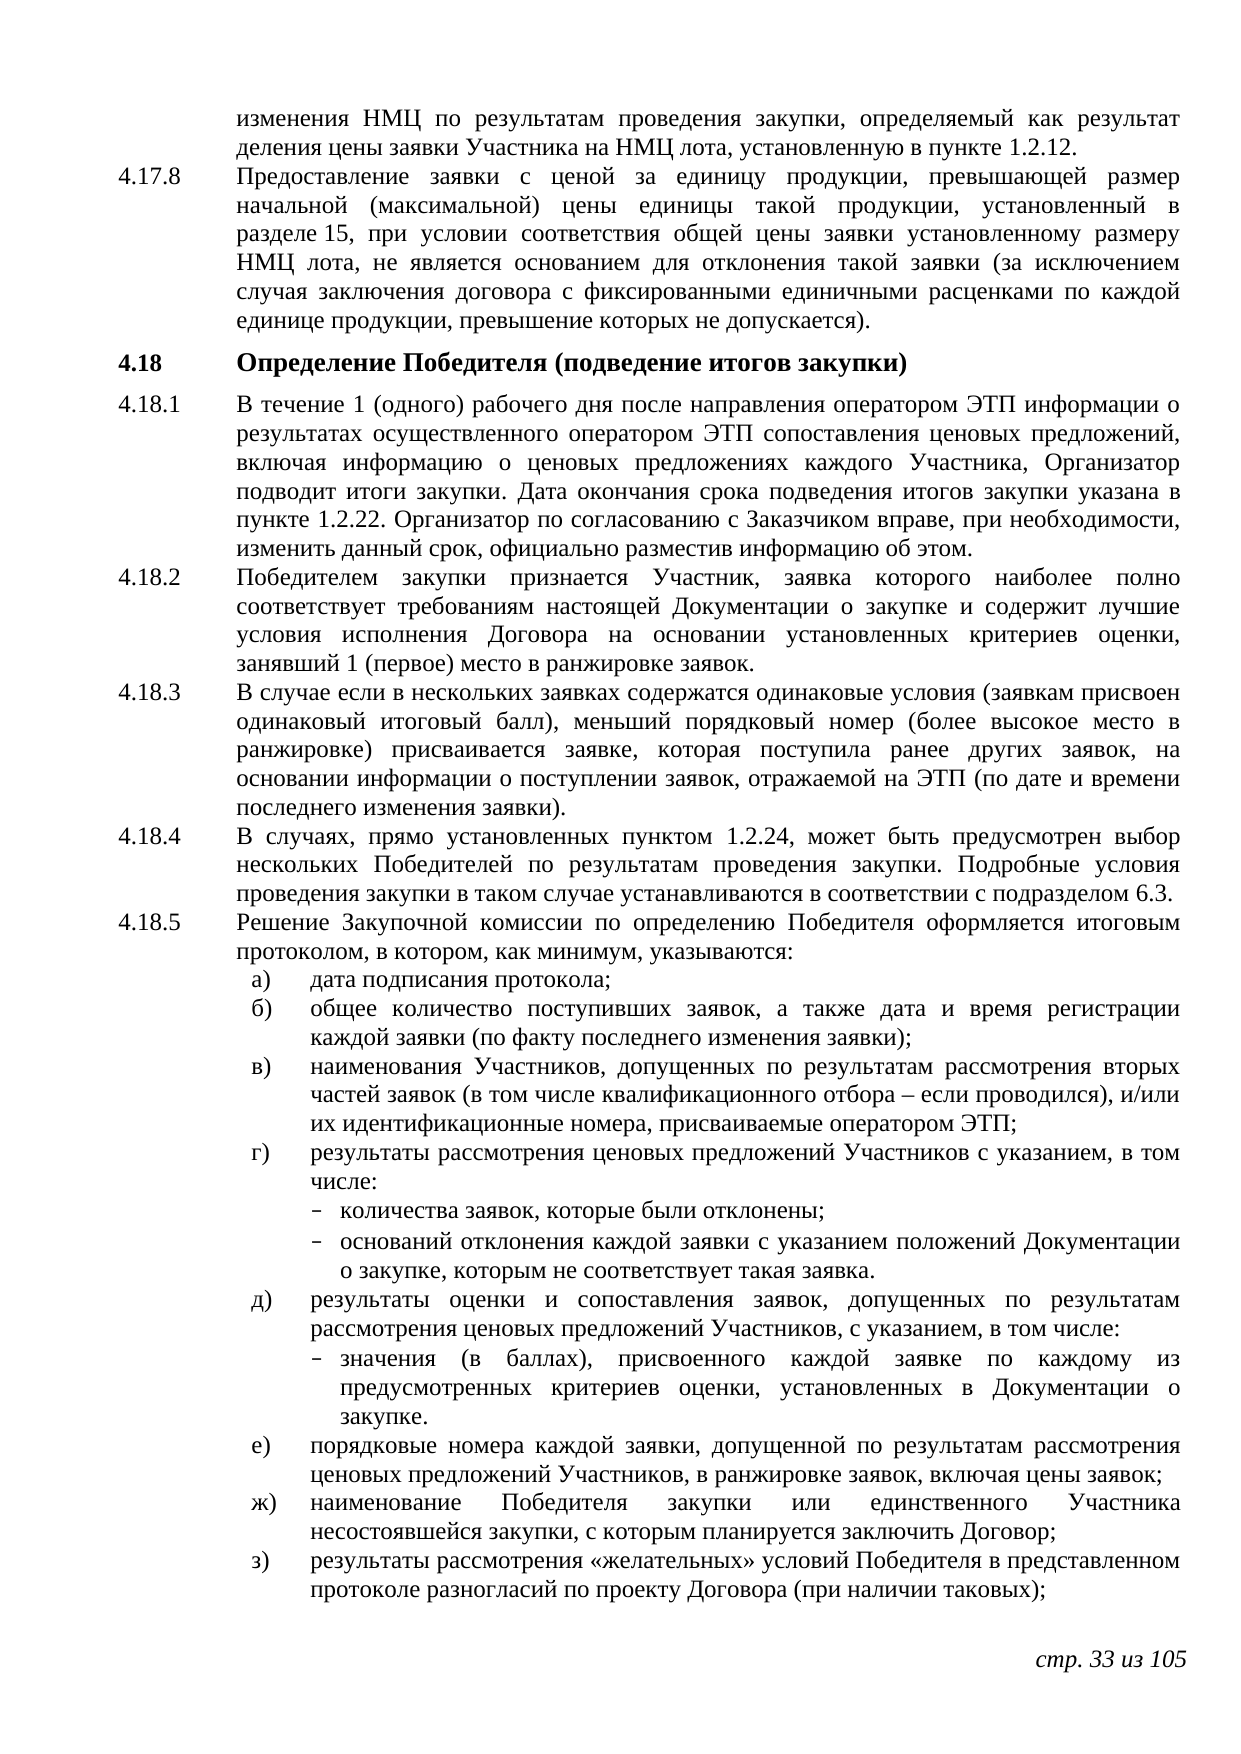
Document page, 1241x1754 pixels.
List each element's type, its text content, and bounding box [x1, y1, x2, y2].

text В течение 1 (одного) рабочего дня после направления оператором ЭТП информации о результатах осуществленного оператором ЭТП сопоставления ценовых предложений, включая информацию о ценовых предложениях каждого Участника, Организатор подводит итоги закупки. Дата окончания срока подведения итогов закупки указана в пункте 1.2.22. Организатор по согласованию с Заказчиком вправе, при необходимости, изменить данный срок, официально разместив информацию об этом. [118, 389, 1181, 562]
text результаты оценки и сопоставления заявок, допущенных по результатам рассмотрения ценовых предложений Участников, с указанием, в том числе: [251, 1284, 1181, 1342]
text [118, 103, 1181, 161]
list оснований отклонения каждой заявки с указанием положений Документации о закупке, которым не соответствует такая заявка. [310, 1225, 1181, 1284]
text Победителем закупки признается Участник, заявка которого наиболее полно соответствует требованиям настоящей Документации о закупке и содержит лучшие условия исполнения Договора на основании установленных критериев оценки, занявший 1 (первое) место в ранжировке заявок. [118, 562, 1181, 677]
text наименование Победителя закупки или единственного Участника несостоявшейся закупки, с которым планируется заключить Договор; [251, 1487, 1181, 1545]
text результаты рассмотрения «желательных» условий Победителя в представленном протоколе разногласий по проекту Договора (при наличии таковых); [251, 1545, 1181, 1602]
text результаты рассмотрения ценовых предложений Участников с указанием, в том числе: [251, 1137, 1181, 1194]
text Предоставление заявки с ценой за единицу продукции, превышающей размер начальной (максимальной) цены единицы такой продукции, установленный в разделе 15, при условии соответствия общей цены заявки установленному размеру НМЦ лота, не является основанием для отклонения такой заявки (за исключением случая заключения договора с фиксированными единичными расценками по каждой единице продукции, превышение которых не допускается). [118, 161, 1181, 333]
list количества заявок, которые были отклонены; [310, 1194, 1181, 1225]
list значения (в баллах), присвоенного каждой заявке по каждому из предусмотренных критериев оценки, установленных в Документации о закупке. [310, 1342, 1181, 1430]
text Решение Закупочной комиссии по определению Победителя оформляется итоговым протоколом, в котором, как минимум, указываются: [118, 907, 1181, 964]
text дата подписания протокола; [251, 964, 1181, 993]
text общее количество поступивших заявок, а также дата и время регистрации каждой заявки (по факту последнего изменения заявки); [251, 993, 1181, 1051]
text наименования Участников, допущенных по результатам рассмотрения вторых частей заявок (в том числе квалификационного отбора – если проводился), и/или их идентификационные номера, присваиваемые оператором ЭТП; [251, 1051, 1181, 1137]
subtitle Определение Победителя (подведение итогов закупки) [118, 346, 1181, 377]
text порядковые номера каждой заявки, допущенной по результатам рассмотрения ценовых предложений Участников, в ранжировке заявок, включая цены заявок; [251, 1430, 1181, 1487]
text В случаях, прямо установленных пунктом 1.2.24, может быть предусмотрен выбор нескольких Победителей по результатам проведения закупки. Подробные условия проведения закупки в таком случае устанавливаются в соответствии с подразделом 6.3. [118, 821, 1181, 907]
text В случае если в нескольких заявках содержатся одинаковые условия (заявкам присвоен одинаковый итоговый балл), меньший порядковый номер (более высокое место в ранжировке) присваивается заявке, которая поступила ранее других заявок, на основании информации о поступлении заявок, отражаемой на ЭТП (по дате и времени последнего изменения заявки). [118, 677, 1181, 821]
